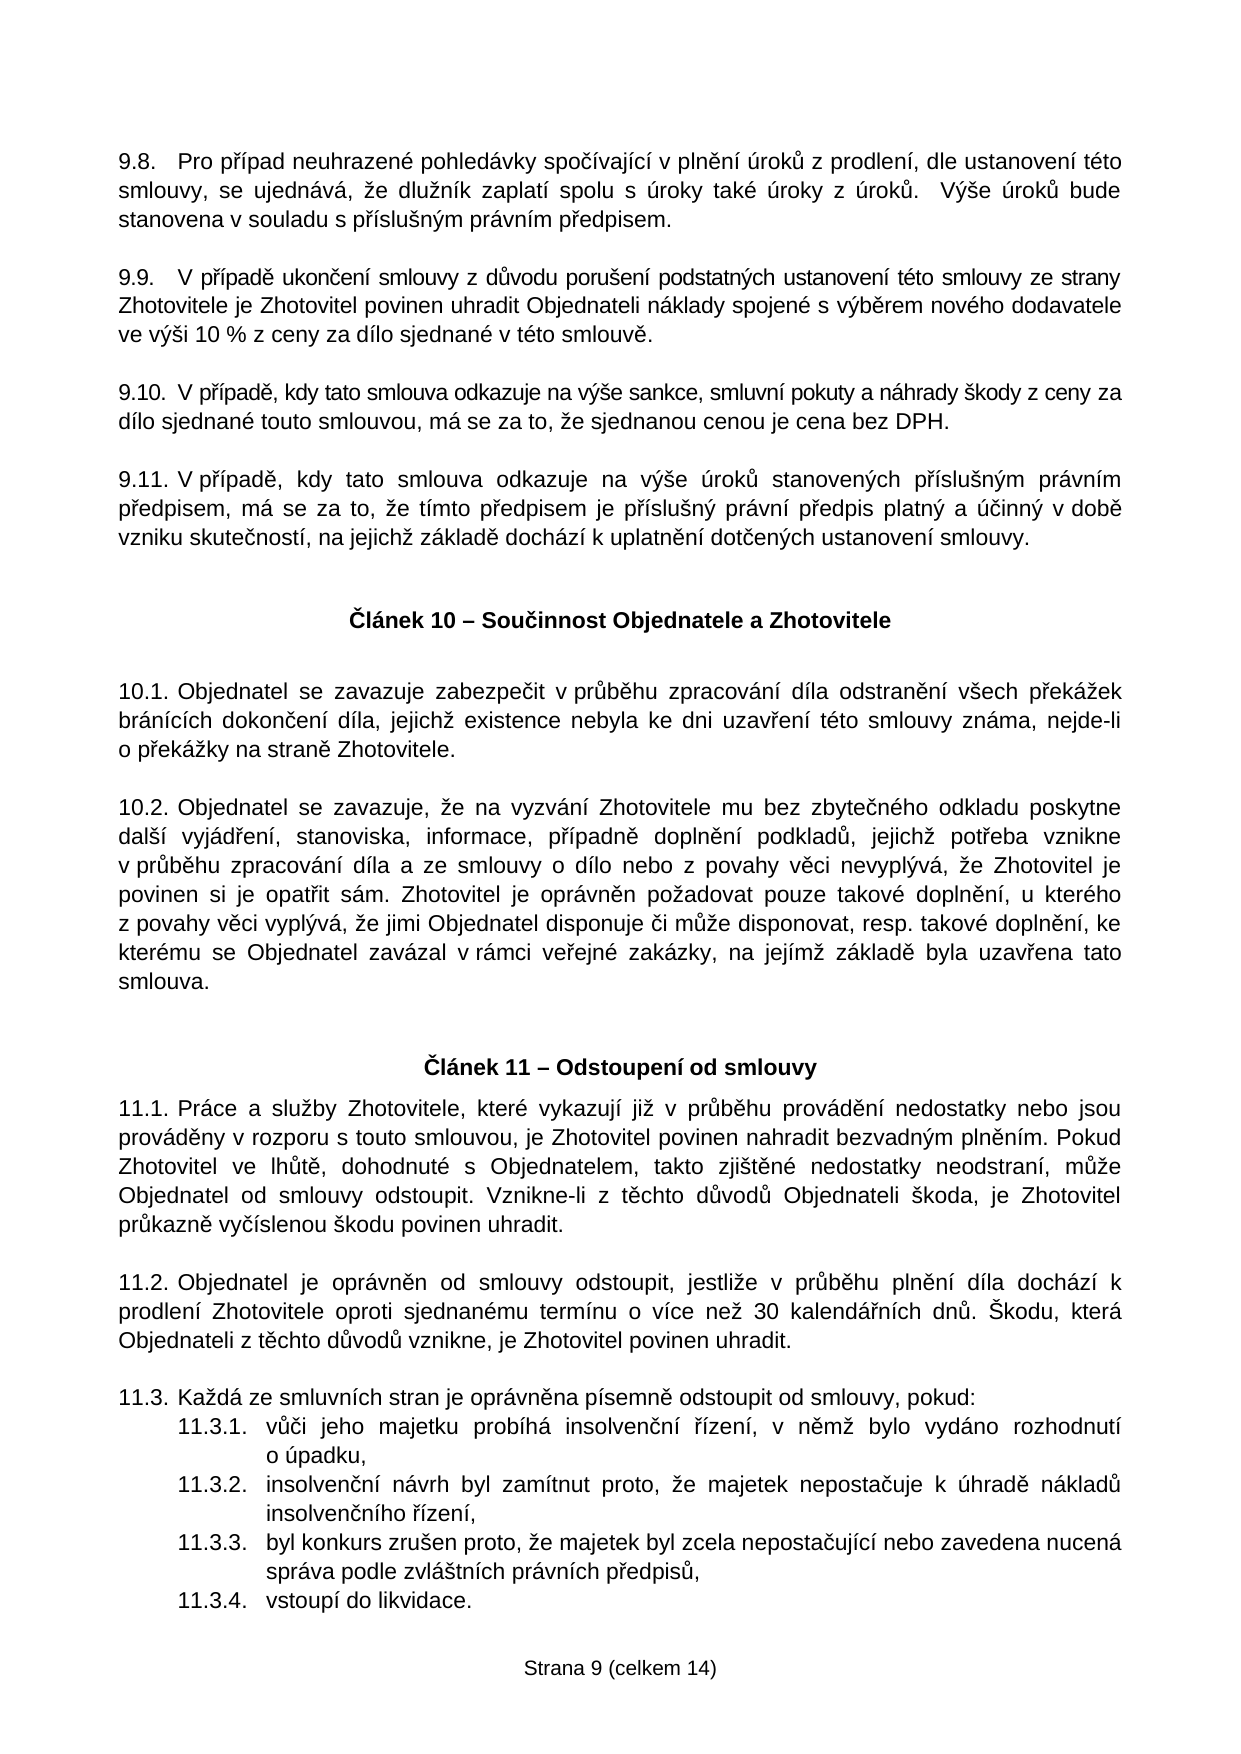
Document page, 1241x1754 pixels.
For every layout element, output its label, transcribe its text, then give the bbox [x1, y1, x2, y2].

text Článek 11 – Odstoupení od smlouvy [118, 1053, 1122, 1080]
list 10.2. Objednatel se zavazuje, že na vyzvání Zhotovitele mu bez zbytečného odkladu poskytne další vyjádření, stanoviska, informace, případně doplnění podkladů, jejichž potřeba vznikne v průběhu zpracování díla a ze smlouvy o dílo nebo z povahy věci nevyplývá, že Zhotovitel je povinen si je opatřit sám. Zhotovitel je oprávněn požadovat pouze takové doplnění, u kterého z povahy věci vyplývá, že jimi Objednatel disponuje či může disponovat, resp. takové doplnění, ke kterému se Objednatel zavázal v rámci veřejné zakázky, na jejímž základě byla uzavřena tato smlouva. [118, 794, 1122, 994]
list Práce a služby Zhotovitele, které vykazují již v průběhu provádění nedostatky nebo jsou prováděny v rozporu s touto smlouvou, je Zhotovitel povinen nahradit bezvadným plněním. Pokud Zhotovitel ve lhůtě, dohodnuté s Objednatelem, takto zjištěné nedostatky neodstraní, může Objednatel od smlouvy odstoupit. Vznikne-li z těchto důvodů Objednateli škoda, je Zhotovitel průkazně vyčíslenou škodu povinen uhradit. [118, 1095, 1122, 1237]
list Každá ze smluvních stran je oprávněna písemně odstoupit od smlouvy, pokud: [118, 1384, 1122, 1411]
list Objednatel je oprávněn od smlouvy odstoupit, jestliže v průběhu plnění díla dochází k prodlení Zhotovitele oproti sjednanému termínu o více než 30 kalendářních dnů. Škodu, která Objednateli z těchto důvodů vznikne, je Zhotovitel povinen uhradit. [118, 1269, 1122, 1353]
list byl konkurs zrušen proto, že majetek byl zcela nepostačující nebo zavedena nucená správa podle zvláštních právních předpisů, [177, 1529, 1122, 1584]
text 9.11. V případě, kdy tato smlouva odkazuje na výše úroků stanovených příslušným právním předpisem, má se za to, že tímto předpisem je příslušný právní předpis platný a účinný v době vzniku skutečností, na jejichž základě dochází k uplatnění dotčených ustanovení smlouvy. [118, 466, 1122, 550]
text 9.8. Pro případ neuhrazené pohledávky spočívající v plnění úroků z prodlení, dle ustanovení této smlouvy, se ujednává, že dlužník zaplatí spolu s úroky také úroky z úroků. Výše úroků bude stanovena v souladu s příslušným právním předpisem. [118, 148, 1122, 232]
list 10.1. Objednatel se zavazuje zabezpečit v průběhu zpracování díla odstranění všech překážek bránících dokončení díla, jejichž existence nebyla ke dni uzavření této smlouvy známa, nejde-li o překážky na straně Zhotovitele. [118, 678, 1122, 763]
text Článek 10 – Součinnost Objednatele a Zhotovitele [118, 607, 1122, 633]
list vstoupí do likvidace. [177, 1587, 1122, 1613]
text 9.10. V případě, kdy tato smlouva odkazuje na výše sankce, smluvní pokuty a náhrady škody z ceny za dílo sjednané touto smlouvou, má se za to, že sjednanou cenou je cena bez DPH. [118, 379, 1122, 434]
list vůči jeho majetku probíhá insolvenční řízení, v němž bylo vydáno rozhodnutí o úpadku, [177, 1413, 1122, 1468]
text 9.9. V případě ukončení smlouvy z důvodu porušení podstatných ustanovení této smlouvy ze strany Zhotovitele je Zhotovitel povinen uhradit Objednateli náklady spojené s výběrem nového dodavatele ve výši 10 % z ceny za dílo sjednané v této smlouvě. [118, 263, 1122, 348]
list insolvenční návrh byl zamítnut proto, že majetek nepostačuje k úhradě nákladů insolvenčního řízení, [177, 1471, 1122, 1526]
